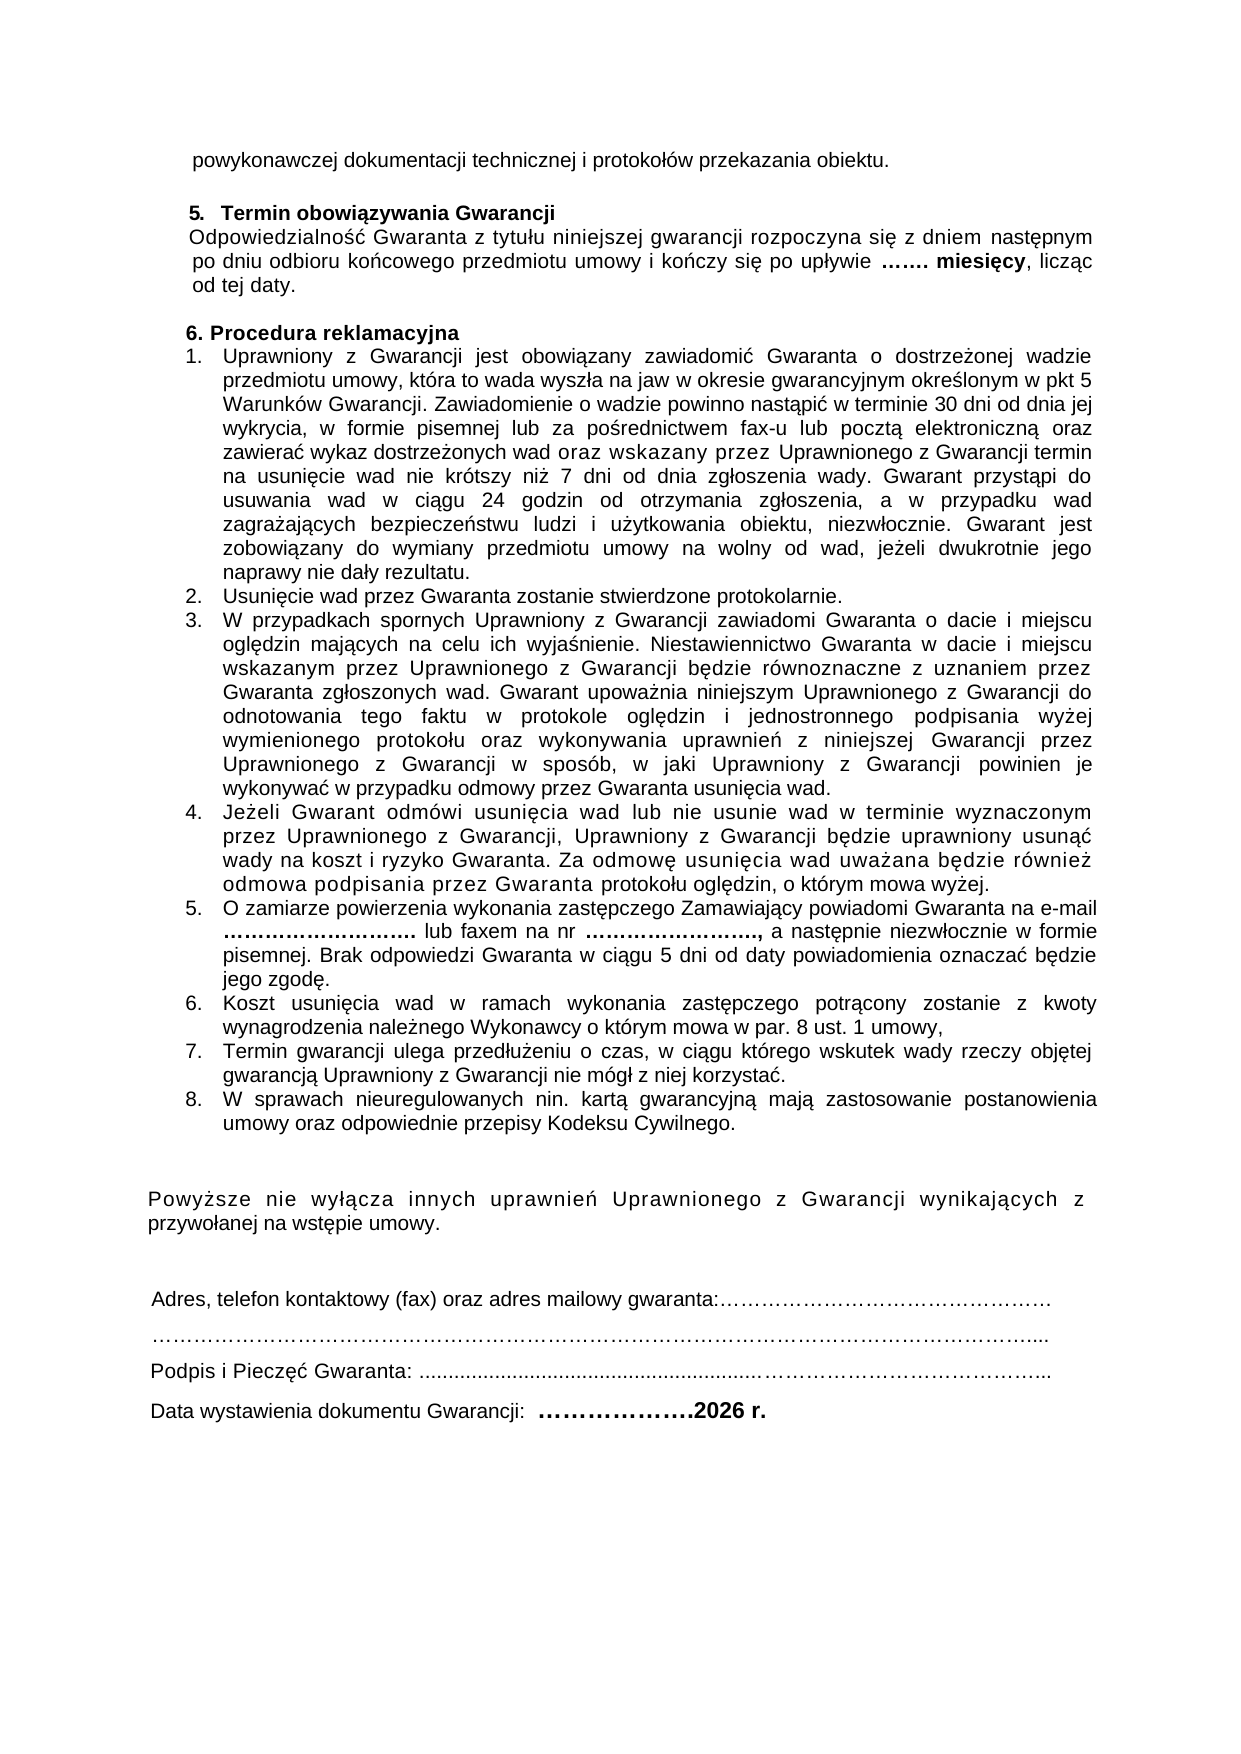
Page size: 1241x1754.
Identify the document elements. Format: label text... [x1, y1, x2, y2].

text Adres, telefon kontaktowy (fax) oraz adres mailowy gwaranta:………………………………………… ……………………………………………………………………………………………………………….... [151, 1287, 1084, 1347]
list Jeżeli Gwarant odmówi usunięcia wad lub nie usunie wad w terminie wyznaczonym przez Uprawnionego z Gwarancji, Uprawniony z Gwarancji będzie uprawniony usunąć wady na koszt i ryzyko Gwaranta. Za odmowę usunięcia wad uważana będzie również odmowa podpisania przez Gwaranta protokołu oględzin, o którym mowa wyżej. [185, 799, 1093, 895]
text 6. Procedura reklamacyjna [186, 320, 1093, 344]
list W przypadkach spornych Uprawniony z Gwarancji zawiadomi Gwaranta o dacie i miejscu oględzin mających na celu ich wyjaśnienie. Niestawiennictwo Gwaranta w dacie i miejscu wskazanym przez Uprawnionego z Gwarancji będzie równoznaczne z uznaniem przez Gwaranta zgłoszonych wad. Gwarant upoważnia niniejszym Uprawnionego z Gwarancji do odnotowania tego faktu w protokole oględzin i jednostronnego podpisania wyżej wymienionego protokołu oraz wykonywania uprawnień z niniejszej Gwarancji przez Uprawnionego z Gwarancji w sposób, w jaki Uprawniony z Gwarancji powinien je wykonywać w przypadku odmowy przez Gwaranta usunięcia wad. [185, 608, 1093, 799]
text Podpis i Pieczęć Gwaranta: …………………………………... [150, 1359, 1093, 1383]
list Termin gwarancji ulega przedłużeniu o czas, w ciągu którego wskutek wady rzeczy objętej gwarancją Uprawniony z Gwarancji nie mógł z niej korzystać. [185, 1039, 1093, 1087]
list O zamiarze powierzenia wykonania zastępczego Zamawiający powiadomi Gwaranta na e-mail ………………………. lub faxem na nr ……………………., a następnie niezwłocznie w formie pisemnej. Brak odpowiedzi Gwaranta w ciągu 5 dni od daty powiadomienia oznaczać będzie jego zgodę. [185, 895, 1098, 991]
list Uprawniony z Gwarancji jest obowiązany zawiadomić Gwaranta o dostrzeżonej wadzie przedmiotu umowy, która to wada wyszła na jaw w okresie gwarancyjnym określonym w pkt 5 Warunków Gwarancji. Zawiadomienie o wadzie powinno nastąpić w terminie 30 dni od dnia jej wykrycia, w formie pisemnej lub za pośrednictwem fax-u lub pocztą elektroniczną oraz zawierać wykaz dostrzeżonych wad oraz wskazany przez Uprawnionego z Gwarancji termin na usunięcie wad nie krótszy niż 7 dni od dnia zgłoszenia wady. Gwarant przystąpi do usuwania wad w ciągu 24 godzin od otrzymania zgłoszenia, a w przypadku wad zagrażających bezpieczeństwu ludzi i użytkowania obiektu, niezwłocznie. Gwarant jest zobowiązany do wymiany przedmiotu umowy na wolny od wad, jeżeli dwukrotnie jego naprawy nie dały rezultatu. [185, 344, 1093, 584]
text Powyższe nie wyłącza innych uprawnień Uprawnionego z Gwarancji wynikających z przywołanej na wstępie umowy. [148, 1163, 1084, 1235]
list W sprawach nieuregulowanych nin. kartą gwarancyjną mają zastosowanie postanowienia umowy oraz odpowiednie przepisy Kodeksu Cywilnego. [185, 1087, 1098, 1135]
list Usunięcie wad przez Gwaranta zostanie stwierdzone protokolarnie. [185, 584, 1093, 608]
list Koszt usunięcia wad w ramach wykonania zastępczego potrącony zostanie z kwoty wynagrodzenia należnego Wykonawcy o którym mowa w par. 8 ust. 1 umowy, [185, 991, 1098, 1039]
text 5. Termin obowiązywania Gwarancji [189, 201, 1093, 224]
text Data wystawienia dokumentu Gwarancji: ……………….2026 r. [150, 1394, 1093, 1423]
text Odpowiedzialność Gwaranta z tytułu niniejszej gwarancji rozpoczyna się z dniem następnym po dniu odbioru końcowego przedmiotu umowy i kończy się po upływie ……. miesięcy, licząc od tej daty. [189, 224, 1093, 296]
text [192, 148, 1093, 172]
